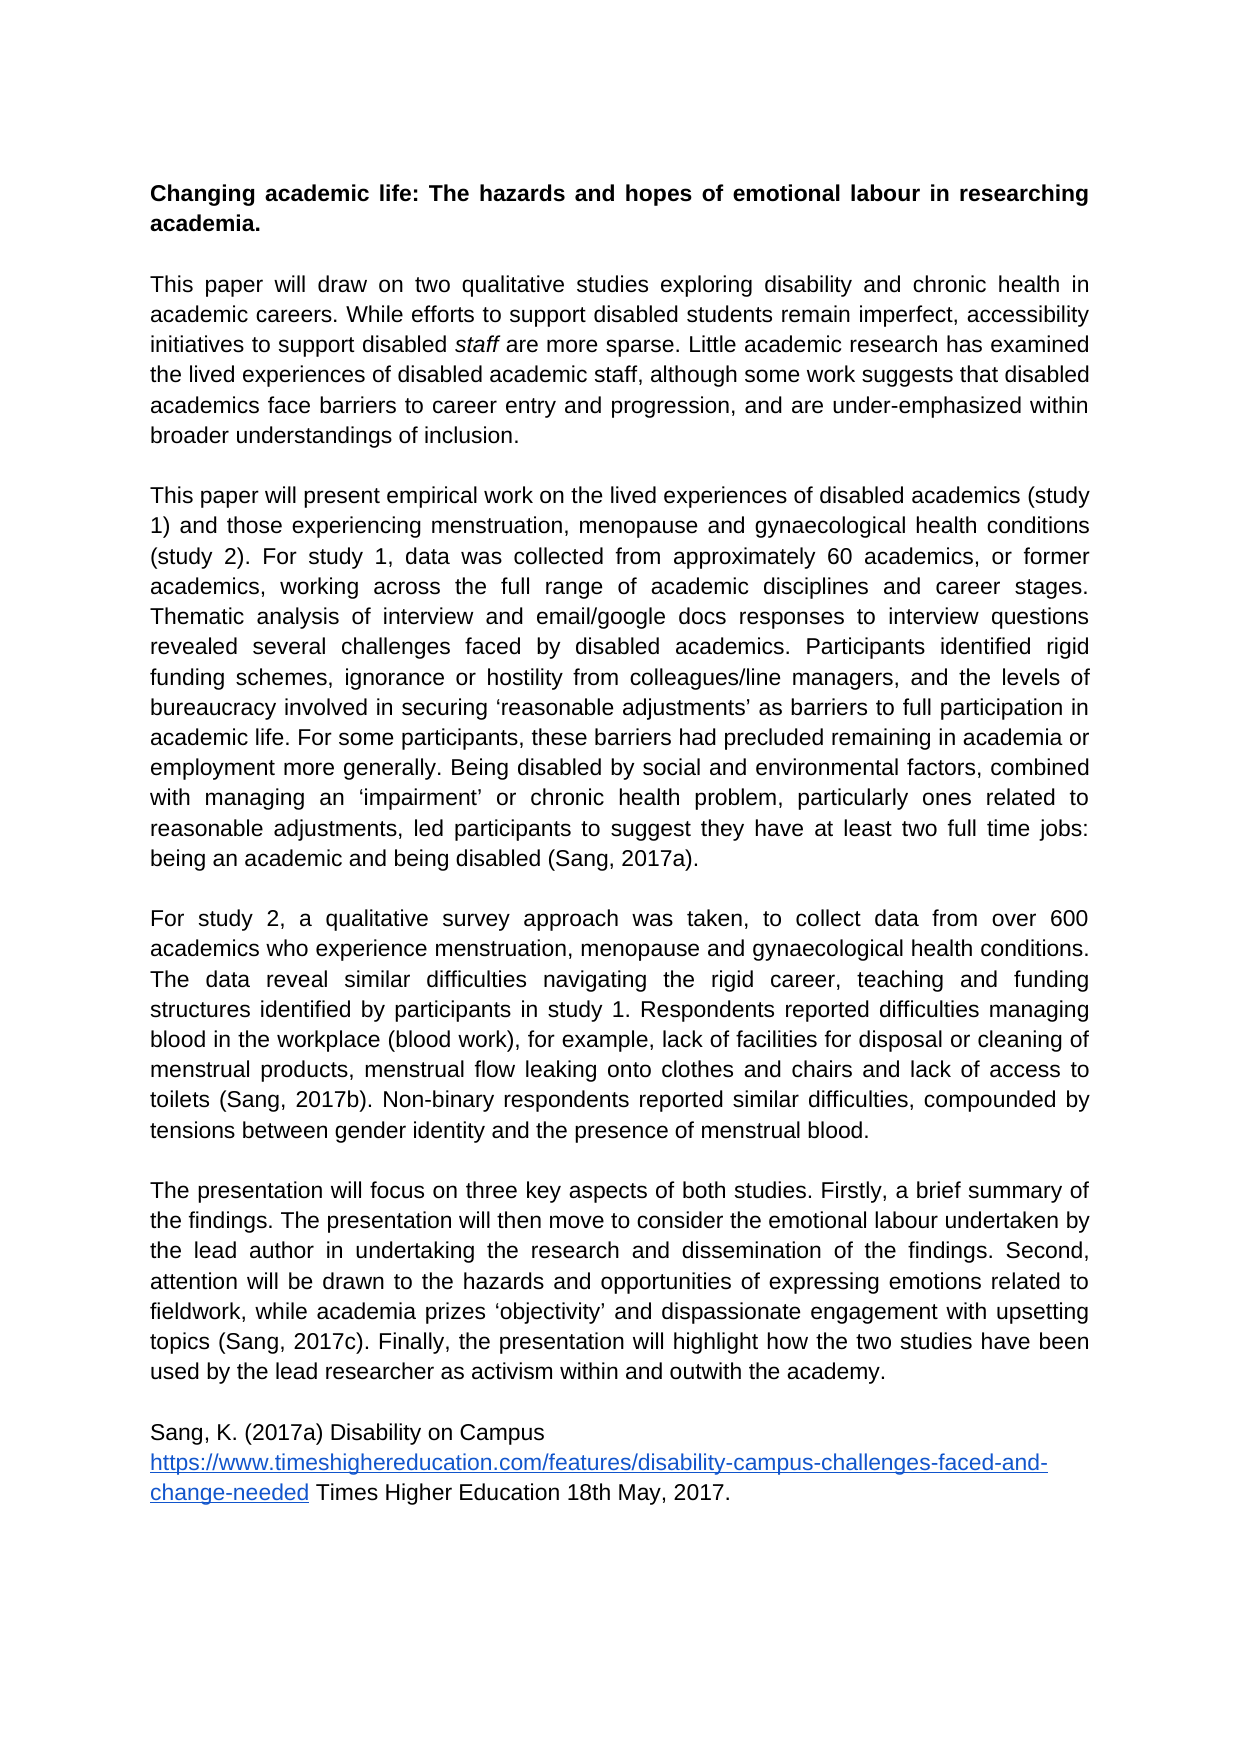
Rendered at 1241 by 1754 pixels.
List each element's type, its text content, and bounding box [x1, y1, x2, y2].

text The presentation will focus on three key aspects of both studies. Firstly, a brief summary of the findings. The presentation will then move to consider the emotional labour undertaken by the lead author in undertaking the research and dissemination of the findings. Second, attention will be drawn to the hazards and opportunities of expressing emotions related to fieldwork, while academia prizes ‘objectivity’ and dispassionate engagement with upsetting topics (Sang, 2017c). Finally, the presentation will highlight how the two studies have been used by the lead researcher as activism within and outwith the academy. [150, 1177, 1090, 1385]
text This paper will draw on two qualitative studies exploring disability and chronic health in academic careers. While efforts to support disabled students remain imperfect, accessibility initiatives to support disabled staff are more sparse. Little academic research has examined the lived experiences of disabled academic staff, although some work suggests that disabled academics face barriers to career entry and progression, and are under-emphasized within broader understandings of inclusion. [150, 271, 1090, 448]
text Sang, K. (2017a) Disability on Campus https://www.timeshighereducation.com/features/disability-campus-challenges-faced-and-change-needed Times Higher Education 18th May, 2017. [150, 1419, 1090, 1506]
text For study 2, a qualitative survey approach was taken, to collect data from over 600 academics who experience menstruation, menopause and gynaecological health conditions. The data reveal similar difficulties navigating the rigid career, teaching and funding structures identified by participants in study 1. Respondents reported difficulties managing blood in the workplace (blood work), for example, lack of facilities for disposal or cleaning of menstrual products, menstrual flow leaking onto clothes and chairs and lack of access to toilets (Sang, 2017b). Non-binary respondents reported similar difficulties, compounded by tensions between gender identity and the presence of menstrual blood. [150, 905, 1090, 1143]
text Changing academic life: The hazards and hopes of emotional labour in researching academia. [150, 180, 1090, 237]
text This paper will present empirical work on the lived experiences of disabled academics (study 1) and those experiencing menstruation, menopause and gynaecological health conditions (study 2). For study 1, data was collected from approximately 60 academics, or former academics, working across the full range of academic disciplines and career stages. Thematic analysis of interview and email/google docs responses to interview questions revealed several challenges faced by disabled academics. Participants identified rigid funding schemes, ignorance or hostility from colleagues/line managers, and the levels of bureaucracy involved in securing ‘reasonable adjustments’ as barriers to full participation in academic life. For some participants, these barriers had precluded remaining in academia or employment more generally. Being disabled by social and environmental factors, combined with managing an ‘impairment’ or chronic health problem, particularly ones related to reasonable adjustments, led participants to suggest they have at least two full time jobs: being an academic and being disabled (Sang, 2017a). [150, 482, 1090, 871]
